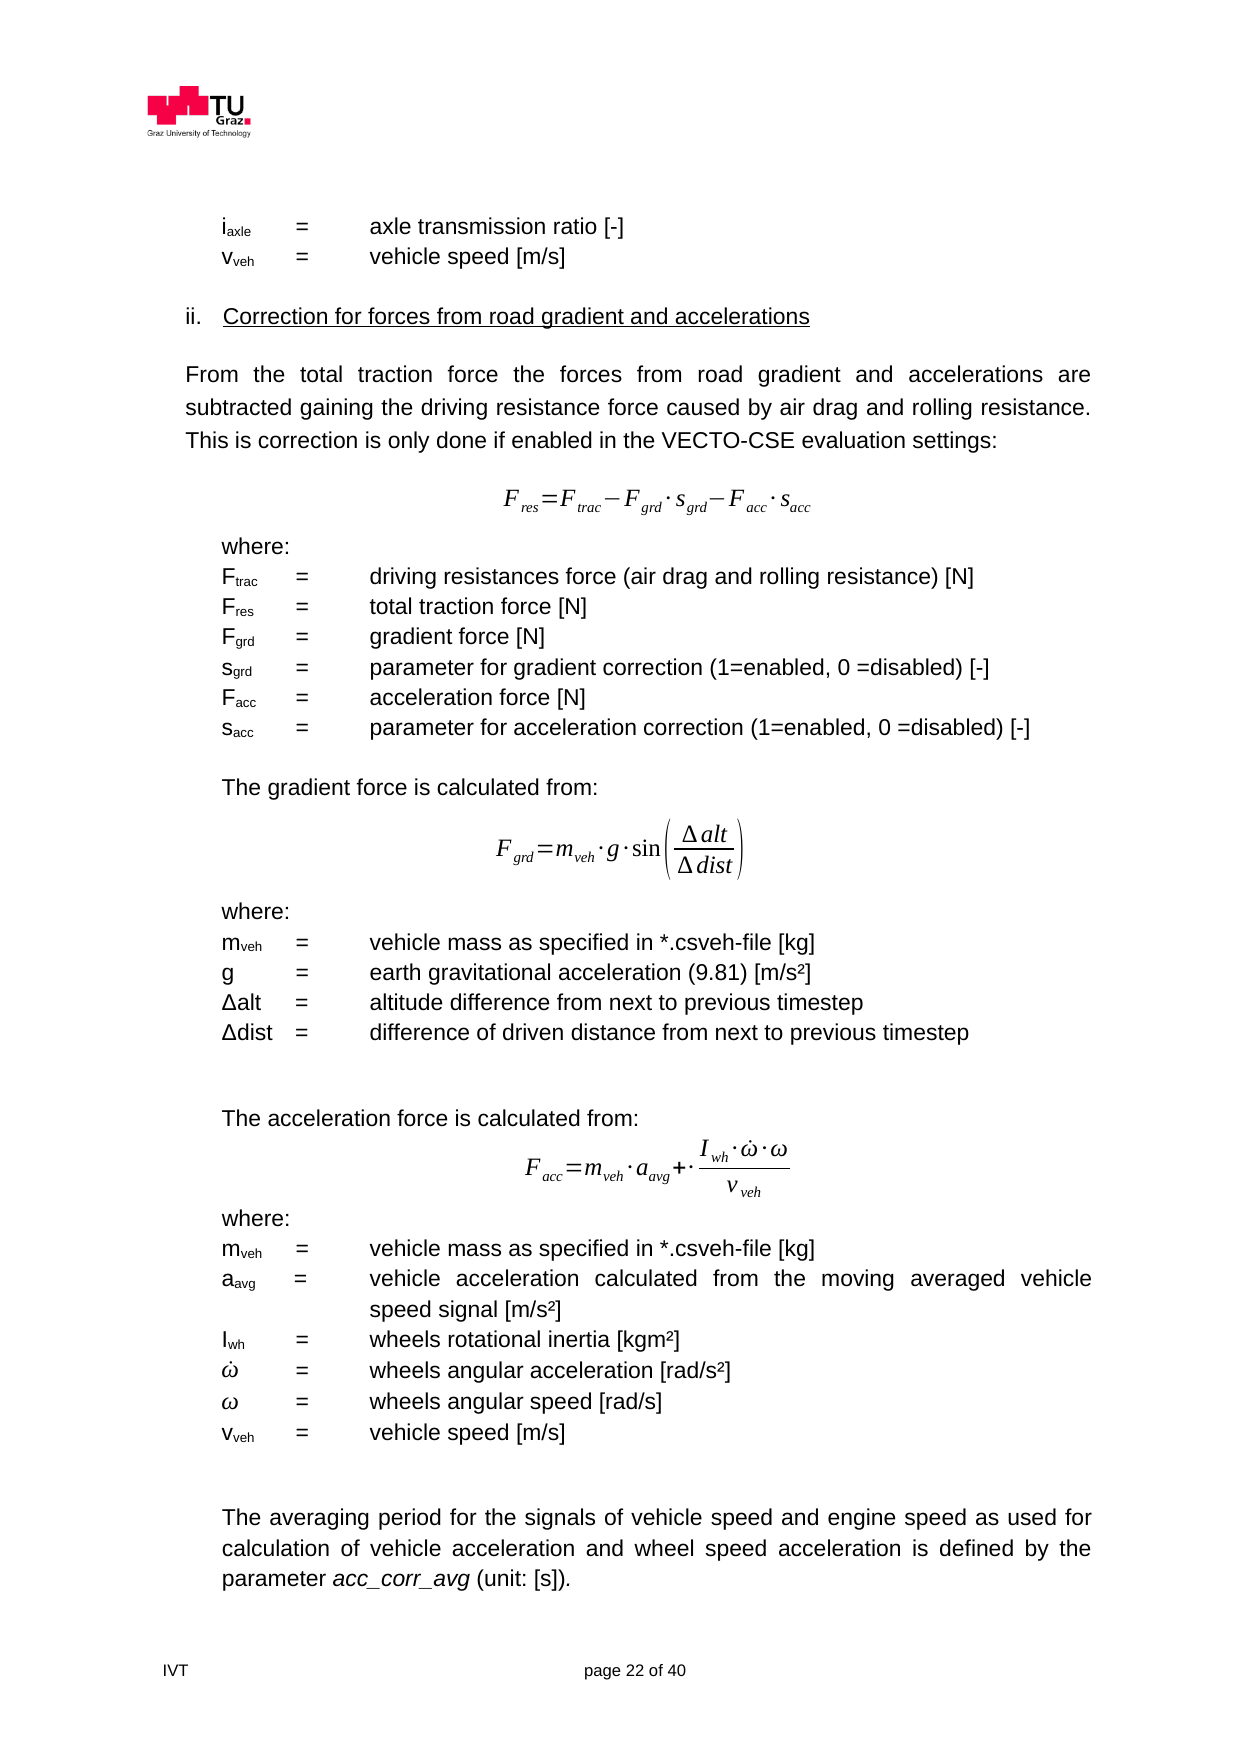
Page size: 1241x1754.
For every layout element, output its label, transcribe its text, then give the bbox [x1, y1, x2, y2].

list Ftrac = driving resistances force (air drag and rolling resistance) [N] [221, 563, 1092, 589]
text From the total traction force the forces from road gradient and accelerations are subtracted gaining the driving resistance force caused by air drag and rolling resistance. This is correction is only done if enabled in the VECTO-CSE evaluation settings: [185, 361, 1092, 453]
list mveh = vehicle mass as specified in *.csveh-file [kg] [221, 928, 1092, 955]
list Fgrd = gradient force [N] [221, 623, 1092, 649]
list where: [221, 898, 1092, 925]
list sgrd = parameter for gradient correction (1=enabled, 0 =disabled) [-] [221, 653, 1092, 680]
list = wheels angular speed [rad/s] [221, 1387, 1092, 1415]
list iaxle = axle transmission ratio [-] [221, 213, 1092, 239]
list Correction for forces from road gradient and accelerations [185, 303, 1092, 329]
list Iwh = wheels rotational inertia [kgm²] [221, 1326, 1092, 1352]
list vveh = vehicle speed [m/s] [221, 243, 1092, 269]
list = wheels angular acceleration [rad/s²] [221, 1356, 1092, 1384]
list Fres = total traction force [N] [221, 593, 1092, 619]
list g = earth gravitational acceleration (9.81) [m/s²] [221, 959, 1092, 985]
list where: [221, 533, 1092, 559]
list mveh = vehicle mass as specified in *.csveh-file [kg] [221, 1235, 1092, 1262]
list aavg = vehicle acceleration calculated from the moving averaged vehicle speed signal [m/s²] [221, 1265, 1092, 1322]
list Δdist = difference of driven distance from next to previous timestep [221, 1019, 1092, 1046]
list The gradient force is calculated from: [221, 774, 1092, 801]
list Facc = acceleration force [N] [221, 684, 1092, 710]
picture [147, 86, 251, 138]
list The averaging period for the signals of vehicle speed and engine speed as used for calculation of vehicle acceleration and wheel speed acceleration is defined by the parameter acc_corr_avg (unit: [s]). [222, 1504, 1092, 1591]
list The acceleration force is calculated from: [221, 1104, 1092, 1131]
list Δalt = altitude difference from next to previous timestep [221, 989, 1092, 1015]
list vveh = vehicle speed [m/s] [221, 1419, 1092, 1445]
list sacc = parameter for acceleration correction (1=enabled, 0 =disabled) [-] [221, 714, 1092, 740]
list where: [222, 1205, 1092, 1231]
